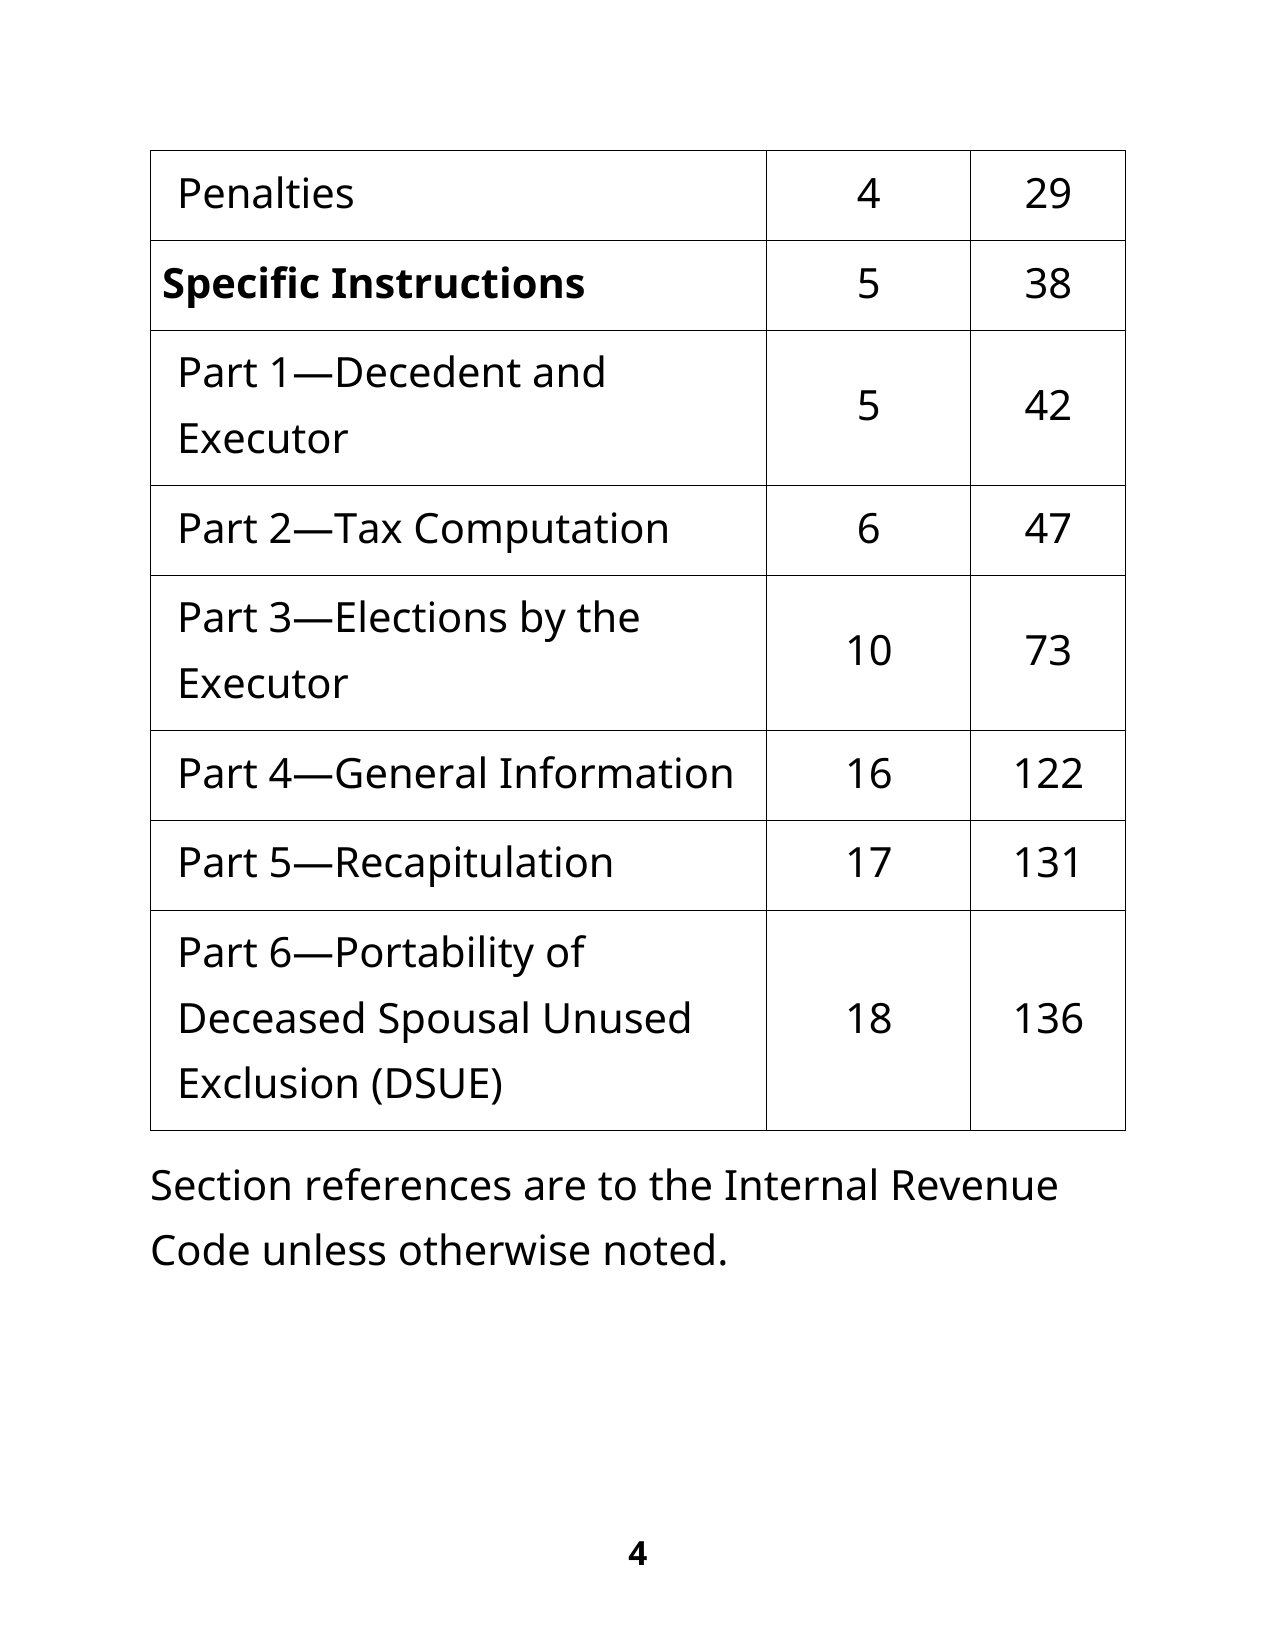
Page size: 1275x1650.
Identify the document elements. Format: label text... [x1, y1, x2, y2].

table_cell Part 4—General Information [151, 731, 766, 820]
table_cell 5 [767, 241, 970, 330]
table_cell 131 [971, 821, 1125, 910]
table_cell Specific Instructions [151, 241, 766, 330]
table_cell 122 [971, 731, 1125, 820]
table_cell 38 [971, 241, 1125, 330]
table_cell 10 [767, 576, 970, 730]
table_cell 5 [767, 331, 970, 485]
table_cell Part 6—Portability of Deceased Spousal Unused Exclusion (DSUE) [151, 911, 766, 1130]
table_cell 29 [971, 151, 1125, 240]
table_cell Part 3—Elections by the Executor [151, 576, 766, 730]
table_cell 42 [971, 331, 1125, 485]
table_cell 4 [767, 151, 970, 240]
table_cell 17 [767, 821, 970, 910]
table_cell Penalties [151, 151, 766, 240]
table_cell 6 [767, 486, 970, 575]
table_cell Part 1—Decedent and Executor [151, 331, 766, 485]
table_cell 18 [767, 911, 970, 1130]
table_cell Part 5—Recapitulation [151, 821, 766, 910]
table_cell 136 [971, 911, 1125, 1130]
table_cell 16 [767, 731, 970, 820]
text Section references are to the Internal Revenue Code unless otherwise noted. [150, 1156, 1125, 1278]
table_cell 73 [971, 576, 1125, 730]
table_cell 47 [971, 486, 1125, 575]
table_cell Part 2—Tax Computation [151, 486, 766, 575]
